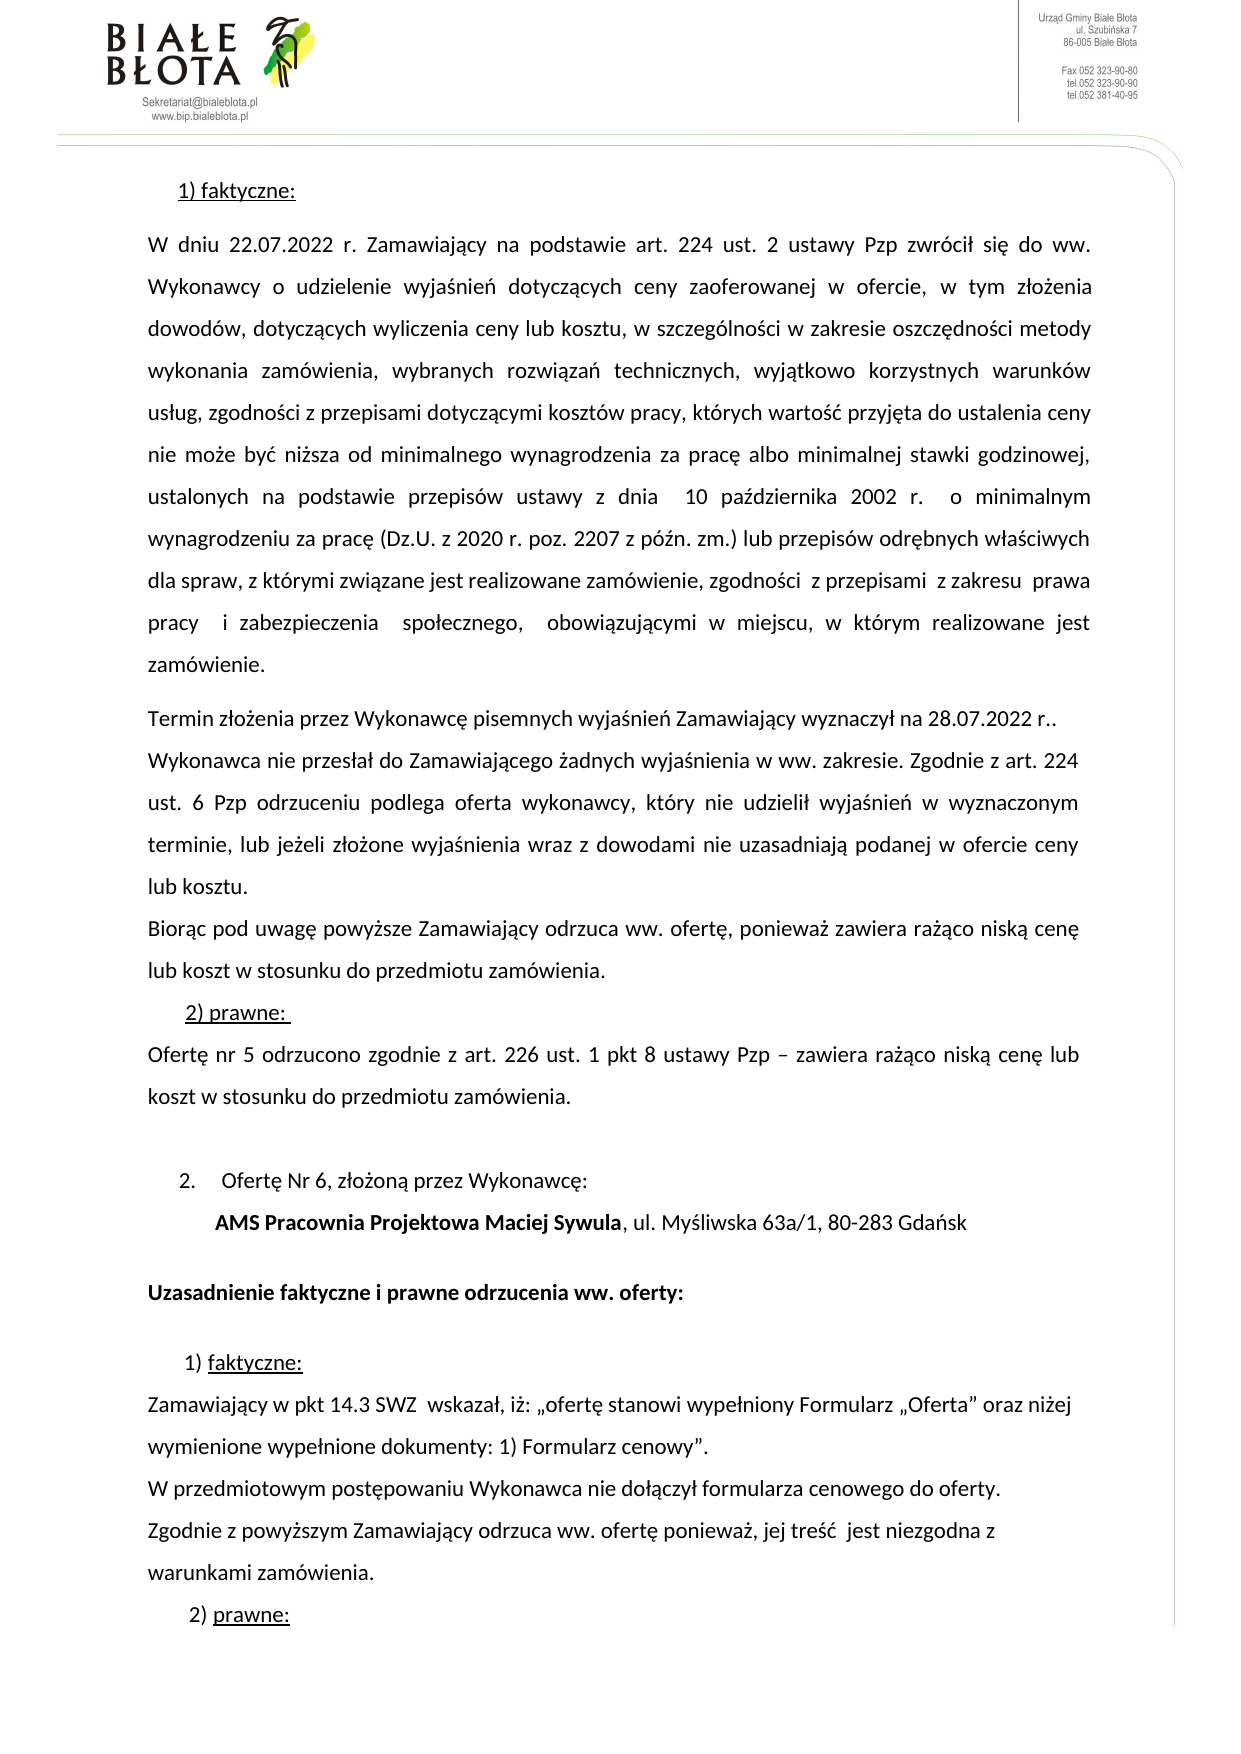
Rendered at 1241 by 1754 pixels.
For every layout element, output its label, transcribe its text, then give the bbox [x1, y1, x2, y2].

text Wykonawca nie przesłał do Zamawiającego żadnych wyjaśnienia w ww. zakresie. Zgodnie z art. 224 ust. 6 Pzp odrzuceniu podlega oferta wykonawcy, który nie udzielił wyjaśnień w wyznaczonym terminie, lub jeżeli złożone wyjaśnienia wraz z dowodami nie uzasadniają podanej w ofercie ceny lub kosztu. [148, 746, 1081, 900]
text 2) prawne: [148, 1600, 1092, 1628]
text Biorąc pod uwagę powyższe Zamawiający odrzuca ww. ofertę, ponieważ zawiera rażąco niską cenę lub koszt w stosunku do przedmiotu zamówienia. [148, 914, 1081, 984]
text Uzasadnienie faktyczne i prawne odrzucenia ww. oferty: [148, 1278, 1092, 1306]
text Ofertę nr 5 odrzucono zgodnie z art. 226 ust. 1 pkt 8 ustawy Pzp – zawiera rażąco niską cenę lub koszt w stosunku do przedmiotu zamówienia. [148, 1040, 1081, 1110]
text W przedmiotowym postępowaniu Wykonawca nie dołączył formularza cenowego do oferty. [148, 1474, 1092, 1502]
text Zamawiający w pkt 14.3 SWZ wskazał, iż: „ofertę stanowi wypełniony Formularz „Oferta” oraz niżej wymienione wypełnione dokumenty: 1) Formularz cenowy”. [148, 1390, 1092, 1460]
list 2) prawne: [185, 998, 1092, 1026]
text W dniu 22.07.2022 r. Zamawiający na podstawie art. 224 ust. 2 ustawy Pzp zwrócił się do ww. Wykonawcy o udzielenie wyjaśnień dotyczących ceny zaoferowanej w ofercie, w tym złożenia dowodów, dotyczących wyliczenia ceny lub kosztu, w szczególności w zakresie oszczędności metody wykonania zamówienia, wybranych rozwiązań technicznych, wyjątkowo korzystnych warunków usług, zgodności z przepisami dotyczącymi kosztów pracy, których wartość przyjęta do ustalenia ceny nie może być niższa od minimalnego wynagrodzenia za pracę albo minimalnej stawki godzinowej, ustalonych na podstawie przepisów ustawy z dnia 10 października 2002 r. o minimalnym wynagrodzeniu za pracę (Dz.U. z 2020 r. poz. 2207 z późn. zm.) lub przepisów odrębnych właściwych dla spraw, z którymi związane jest realizowane zamówienie, zgodności z przepisami z zakresu prawa pracy i zabezpieczenia społecznego, obowiązującymi w miejscu, w którym realizowane jest zamówienie. [148, 230, 1092, 678]
text 1) faktyczne: [148, 1348, 1092, 1376]
text AMS Pracownia Projektowa Maciej Sywula, ul. Myśliwska 63a/1, 80-283 Gdańsk [148, 1208, 1092, 1236]
picture [57, 0, 1183, 1626]
text Zgodnie z powyższym Zamawiający odrzuca ww. ofertę ponieważ, jej treść jest niezgodna z warunkami zamówienia. [148, 1516, 1092, 1586]
text 2. Ofertę Nr 6, złożoną przez Wykonawcę: [148, 1166, 1092, 1194]
list 1) faktyczne: [177, 176, 1092, 204]
text Termin złożenia przez Wykonawcę pisemnych wyjaśnień Zamawiający wyznaczył na 28.07.2022 r.. [148, 704, 1081, 732]
